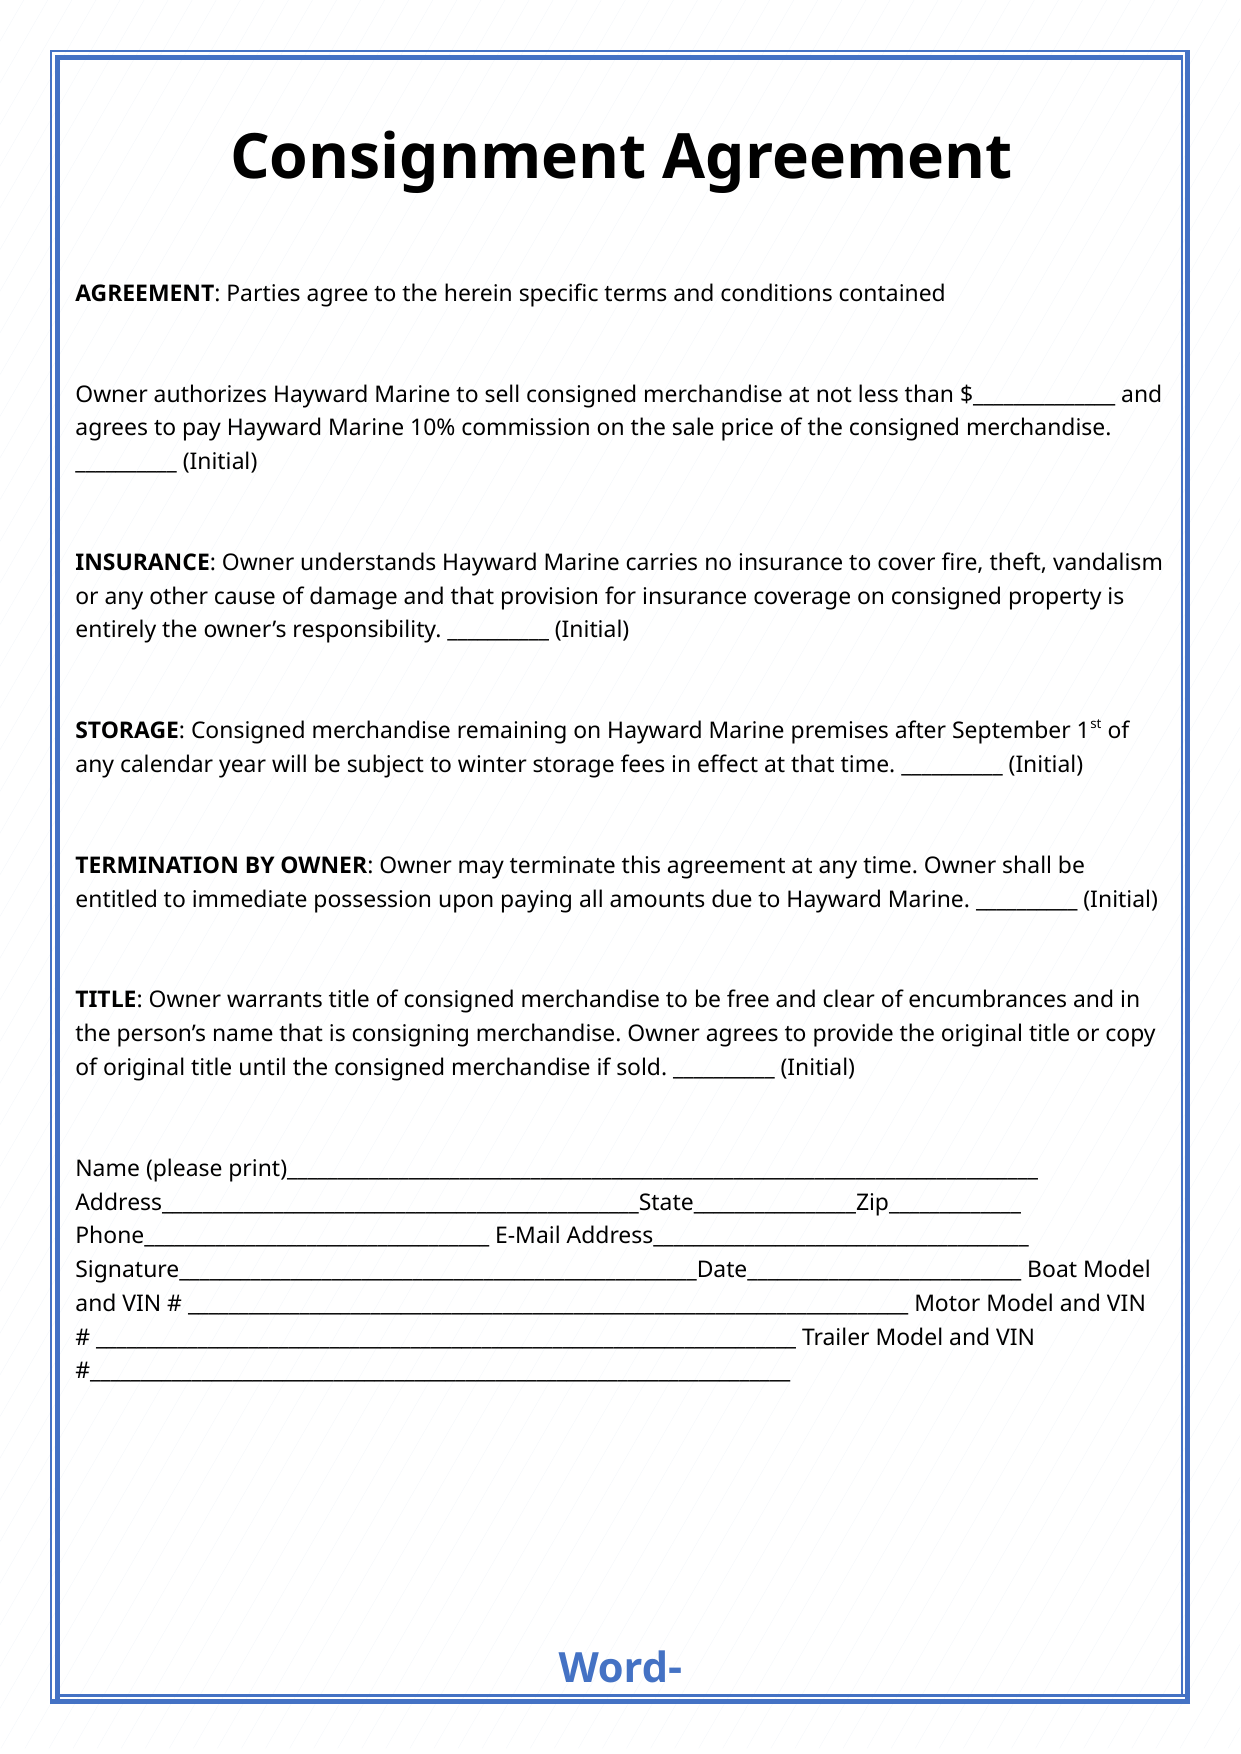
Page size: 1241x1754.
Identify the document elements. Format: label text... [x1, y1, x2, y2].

text TITLE: Owner warrants title of consigned merchandise to be free and clear of encumbrances and in the person’s name that is consigning merchandise. Owner agrees to provide the original title or copy of original title until the consigned merchandise if sold. __________ (Initial) [75, 983, 1165, 1082]
text TERMINATION BY OWNER: Owner may terminate this agreement at any time. Owner shall be entitled to immediate possession upon paying all amounts due to Hayward Marine. __________ (Initial) [75, 849, 1165, 914]
text AGREEMENT: Parties agree to the herein specific terms and conditions contained [75, 277, 1165, 308]
text Owner authorizes Hayward Marine to sell consigned merchandise at not less than $______________ and agrees to pay Hayward Marine 10% commission on the sale price of the consigned merchandise. __________ (Initial) [75, 378, 1165, 476]
text INSURANCE: Owner understands Hayward Marine carries no insurance to cover fire, theft, vandalism or any other cause of damage and that provision for insurance coverage on consigned property is entirely the owner’s responsibility. __________ (Initial) [75, 546, 1165, 645]
text Name (please print)__________________________________________________________________________ Address_______________________________________________State________________Zip_____________ Phone__________________________________ E-Mail Address_____________________________________ Signature___________________________________________________Date___________________________ Boat Model and VIN # _______________________________________________________________________ Motor Model and VIN # _____________________________________________________________________ Trailer Model and VIN #_____________________________________________________________________ [75, 1152, 1165, 1386]
text STORAGE: Consigned merchandise remaining on Hayward Marine premises after September 1st of any calendar year will be subject to winter storage fees in effect at that time. __________ (Initial) [75, 714, 1165, 779]
